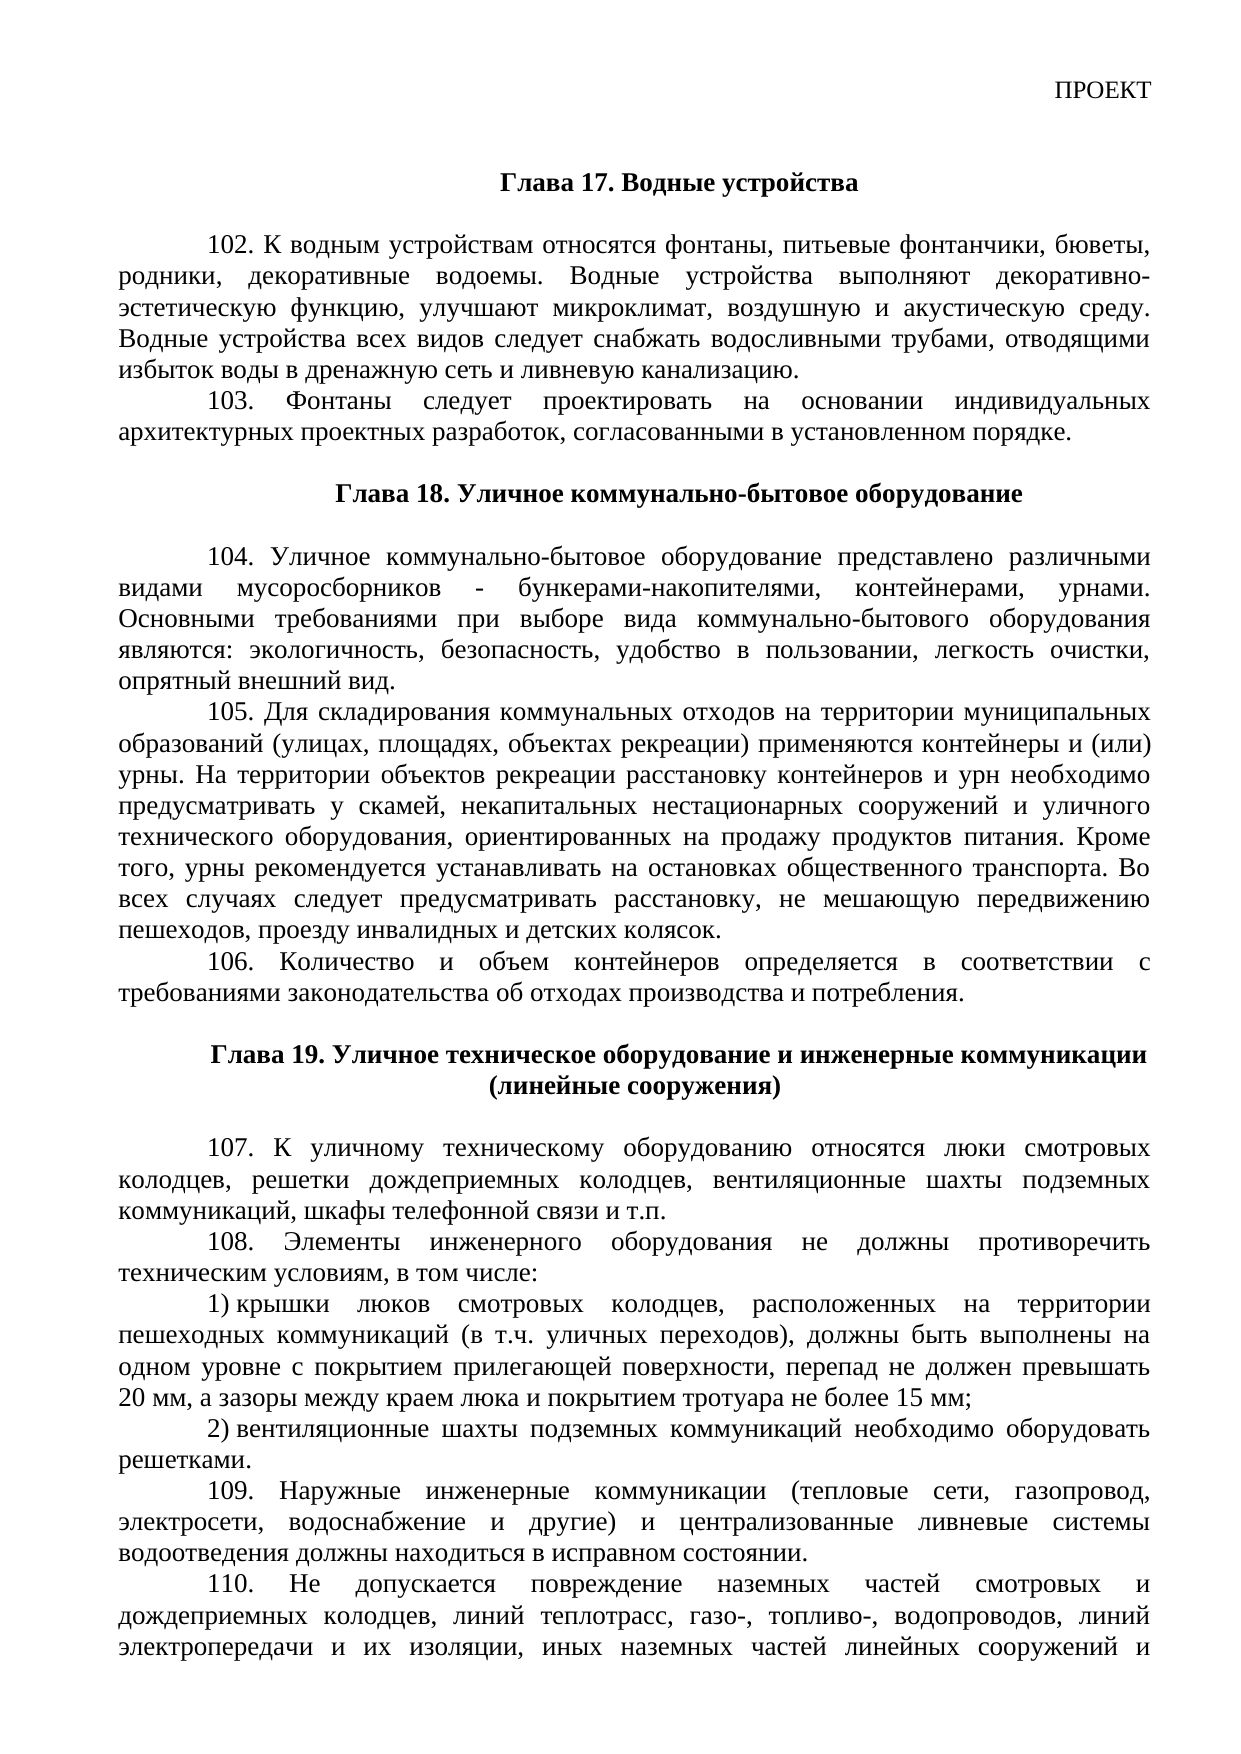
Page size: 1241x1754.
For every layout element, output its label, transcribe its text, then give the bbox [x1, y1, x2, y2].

text 102. К водным устройствам относятся фонтаны, питьевые фонтанчики, бюветы, родники, декоративные водоемы. Водные устройства выполняют декоративно-эстетическую функцию, улучшают микроклимат, воздушную и акустическую среду. Водные устройства всех видов следует снабжать водосливными трубами, отводящими избыток воды в дренажную сеть и ливневую канализацию. [118, 228, 1152, 384]
text 106. Количество и объем контейнеров определяется в соответствии с требованиями законодательства об отходах производства и потребления. [118, 945, 1152, 1007]
text 103. Фонтаны следует проектировать на основании индивидуальных архитектурных проектных разработок, согласованными в установленном порядке. [118, 384, 1152, 446]
text 107. К уличному техническому оборудованию относятся люки смотровых колодцев, решетки дождеприемных колодцев, вентиляционные шахты подземных коммуникаций, шкафы телефонной связи и т.п. [118, 1132, 1152, 1225]
text 108. Элементы инженерного оборудования не должны противоречить техническим условиям, в том числе: [118, 1225, 1152, 1287]
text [118, 1568, 1152, 1661]
text 104. Уличное коммунально-бытовое оборудование представлено различными видами мусоросборников - бункерами-накопителями, контейнерами, урнами. Основными требованиями при выборе вида коммунально-бытового оборудования являются: экологичность, безопасность, удобство в пользовании, легкость очистки, опрятный внешний вид. [118, 540, 1152, 696]
text 105. Для складирования коммунальных отходов на территории муниципальных образований (улицах, площадях, объектах рекреации) применяются контейнеры и (или) урны. На территории объектов рекреации расстановку контейнеров и урн необходимо предусматривать у скамей, некапитальных нестационарных сооружений и уличного технического оборудования, ориентированных на продажу продуктов питания. Кроме того, урны рекомендуется устанавливать на остановках общественного транспорта. Во всех случаях следует предусматривать расстановку, не мешающую передвижению пешеходов, проезду инвалидных и детских колясок. [118, 696, 1152, 945]
list вентиляционные шахты подземных коммуникаций необходимо оборудовать решетками. [118, 1412, 1152, 1474]
text Глава 17. Водные устройства [118, 166, 1152, 197]
text Глава 19. Уличное техническое оборудование и инженерные коммуникации (линейные сооружения) [118, 1038, 1152, 1100]
text Глава 18. Уличное коммунально-бытовое оборудование [118, 477, 1152, 509]
text 109. Наружные инженерные коммуникации (тепловые сети, газопровод, электросети, водоснабжение и другие) и централизованные ливневые системы водоотведения должны находиться в исправном состоянии. [118, 1474, 1152, 1568]
list крышки люков смотровых колодцев, расположенных на территории пешеходных коммуникаций (в т.ч. уличных переходов), должны быть выполнены на одном уровне с покрытием прилегающей поверхности, перепад не должен превышать 20 мм, а зазоры между краем люка и покрытием тротуара не более 15 мм; [118, 1287, 1152, 1412]
